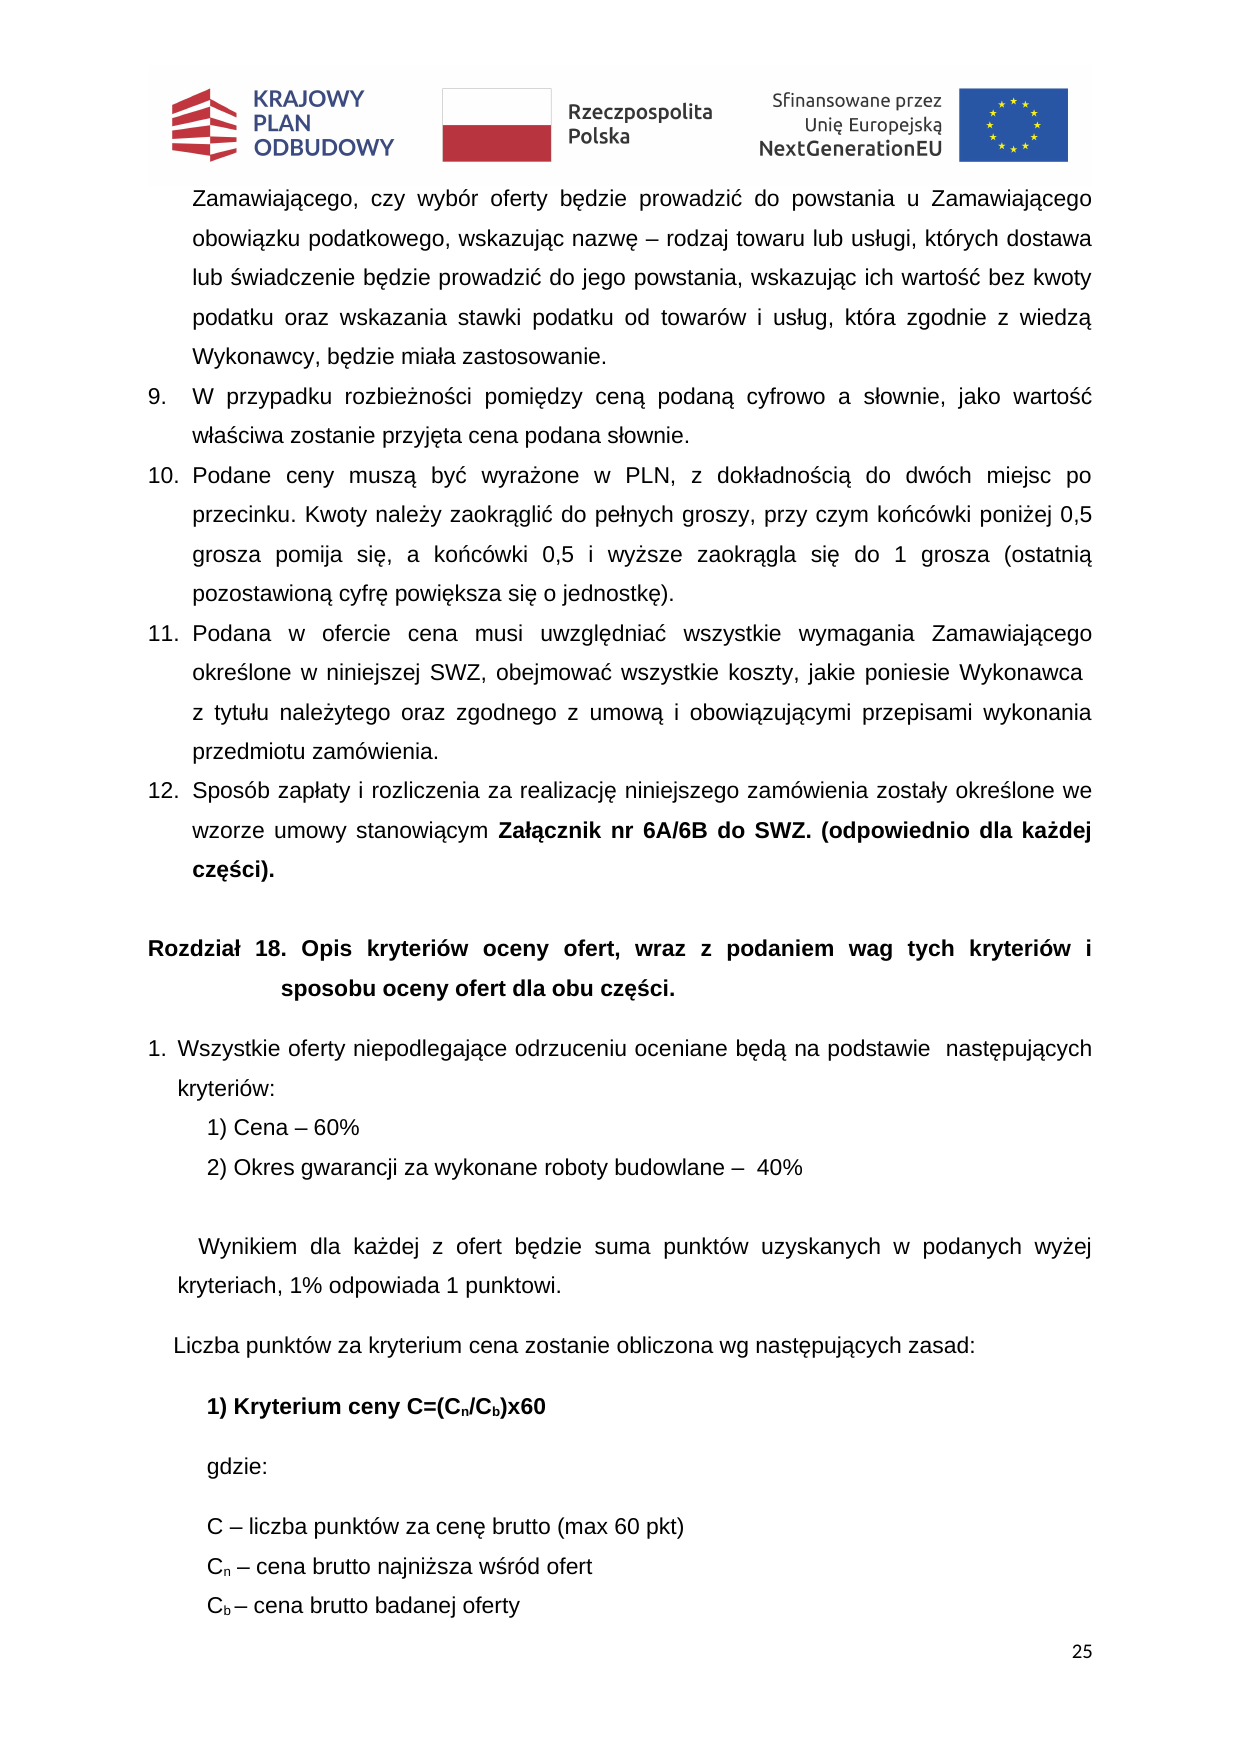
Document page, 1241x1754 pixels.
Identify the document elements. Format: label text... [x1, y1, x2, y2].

text Cn – cena brutto najniższa wśród ofert [207, 1553, 1093, 1579]
list Wszystkie oferty niepodlegające odrzuceniu oceniane będą na podstawie następujących kryteriów: [148, 1035, 1093, 1101]
picture [148, 65, 1092, 186]
text C – liczba punktów za cenę brutto (max 60 pkt) [207, 1513, 1093, 1540]
text 1) Kryterium ceny C=(Cn/Cb)x60 [207, 1393, 1093, 1419]
text 2) Okres gwarancji za wykonane roboty budowlane – 40% [207, 1154, 1093, 1180]
text Liczba punktów za kryterium cena zostanie obliczona wg następujących zasad: [148, 1332, 1093, 1359]
list W przypadku rozbieżności pomiędzy ceną podaną cyfrowo a słownie, jako wartość właściwa zostanie przyjęta cena podana słownie. [148, 383, 1093, 448]
list Sposób zapłaty i rozliczenia za realizację niniejszego zamówienia zostały określone we wzorze umowy stanowiącym Załącznik nr 6A/6B do SWZ. (odpowiednio dla każdej części). [148, 777, 1093, 883]
text Rozdział 18. Opis kryteriów oceny ofert, wraz z podaniem wag tych kryteriów i sposobu oceny ofert dla obu części. [148, 935, 1093, 1001]
text Wynikiem dla każdej z ofert będzie suma punktów uzyskanych w podanych wyżej kryteriach, 1% odpowiada 1 punktowi. [148, 1233, 1093, 1298]
list Podana w ofercie cena musi uwzględniać wszystkie wymagania Zamawiającego określone w niniejszej SWZ, obejmować wszystkie koszty, jakie poniesie Wykonawca z tytułu należytego oraz zgodnego z umową i obowiązującymi przepisami wykonania przedmiotu zamówienia. [148, 619, 1093, 764]
text Cb – cena brutto badanej oferty [207, 1592, 1093, 1619]
text 1) Cena – 60% [207, 1114, 1093, 1141]
text gdzie: [207, 1453, 1093, 1479]
list Podane ceny muszą być wyrażone w PLN, z dokładnością do dwóch miejsc po przecinku. Kwoty należy zaokrąglić do pełnych groszy, przy czym końcówki poniżej 0,5 grosza pomija się, a końcówki 0,5 i wyższe zaokrągla się do 1 grosza (ostatnią pozostawioną cyfrę powiększa się o jednostkę). [148, 462, 1093, 606]
